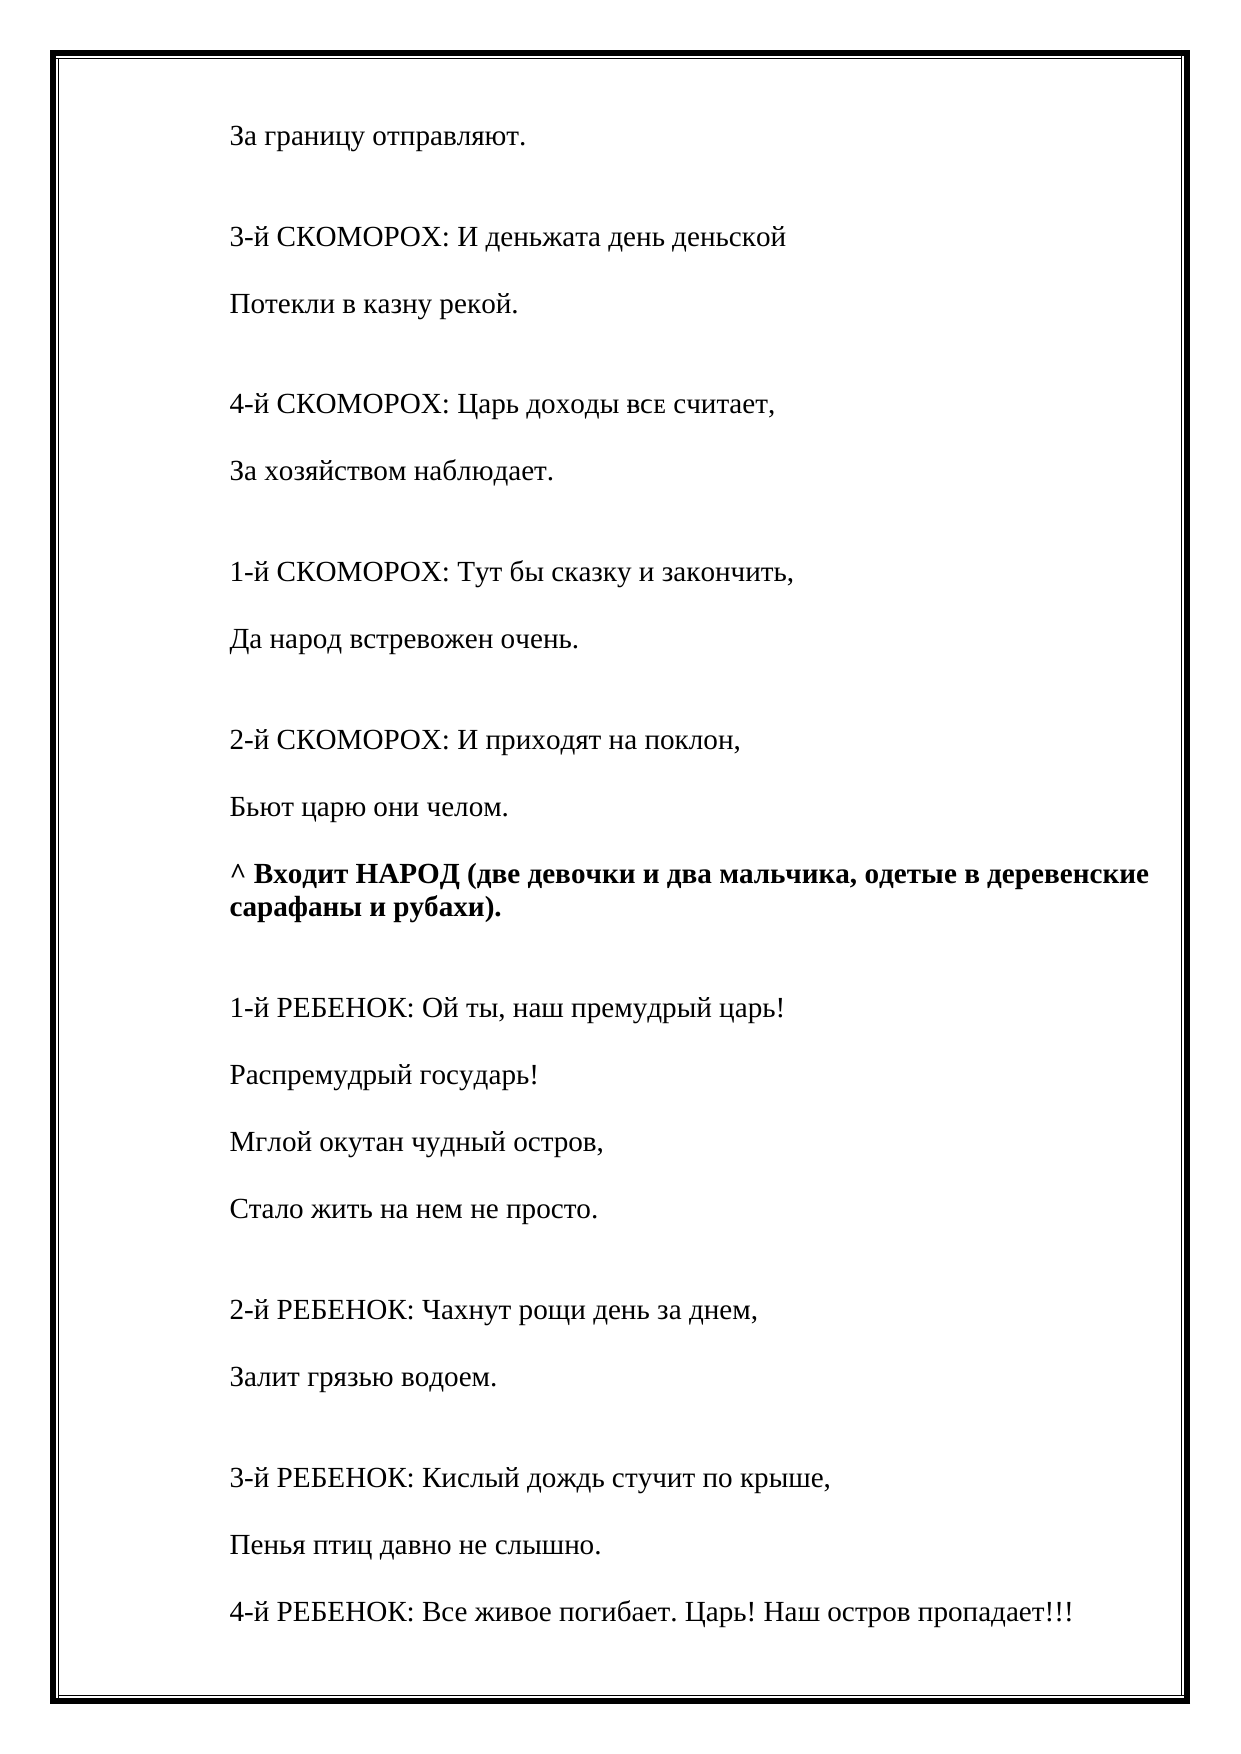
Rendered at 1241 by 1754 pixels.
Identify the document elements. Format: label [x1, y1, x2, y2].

list [192, 118, 1152, 1627]
